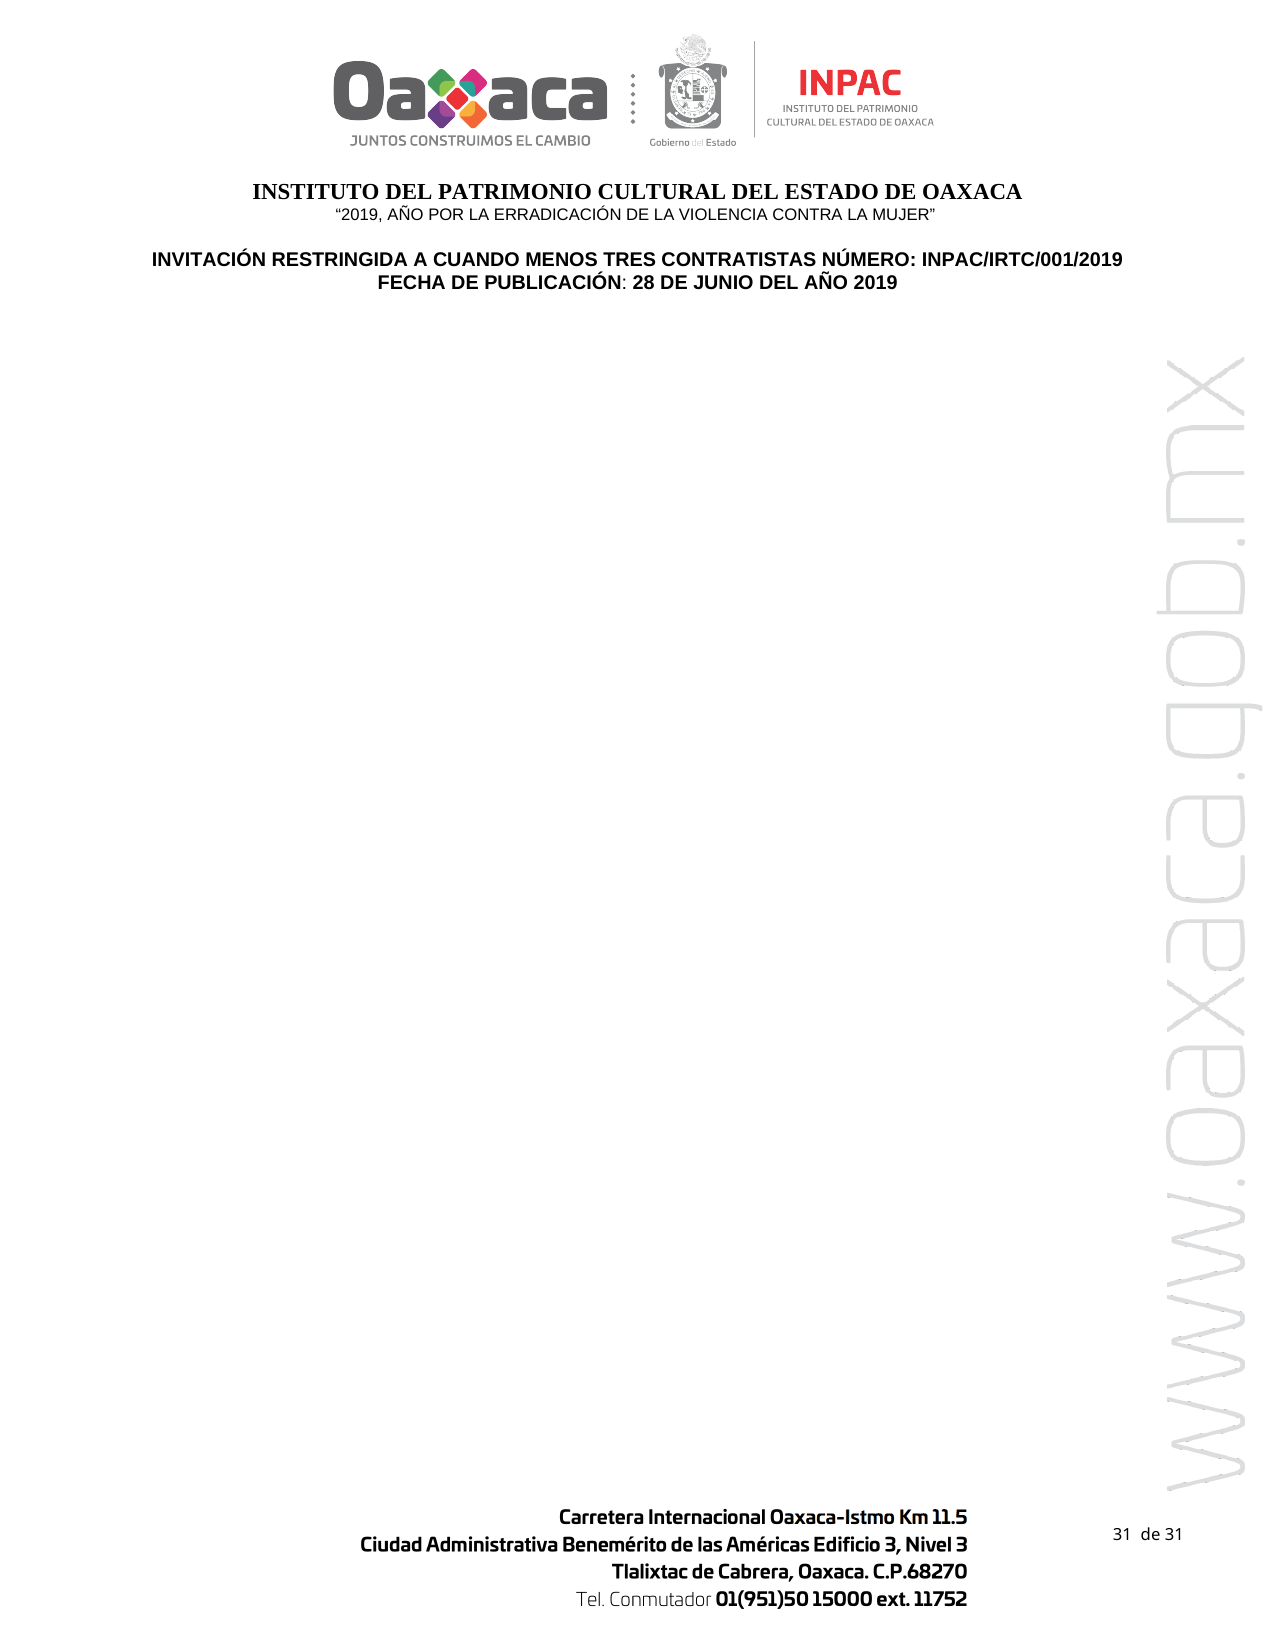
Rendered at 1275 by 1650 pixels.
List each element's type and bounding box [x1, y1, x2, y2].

picture [333, 34, 934, 146]
picture [346, 1496, 1001, 1619]
picture [1156, 312, 1263, 1515]
